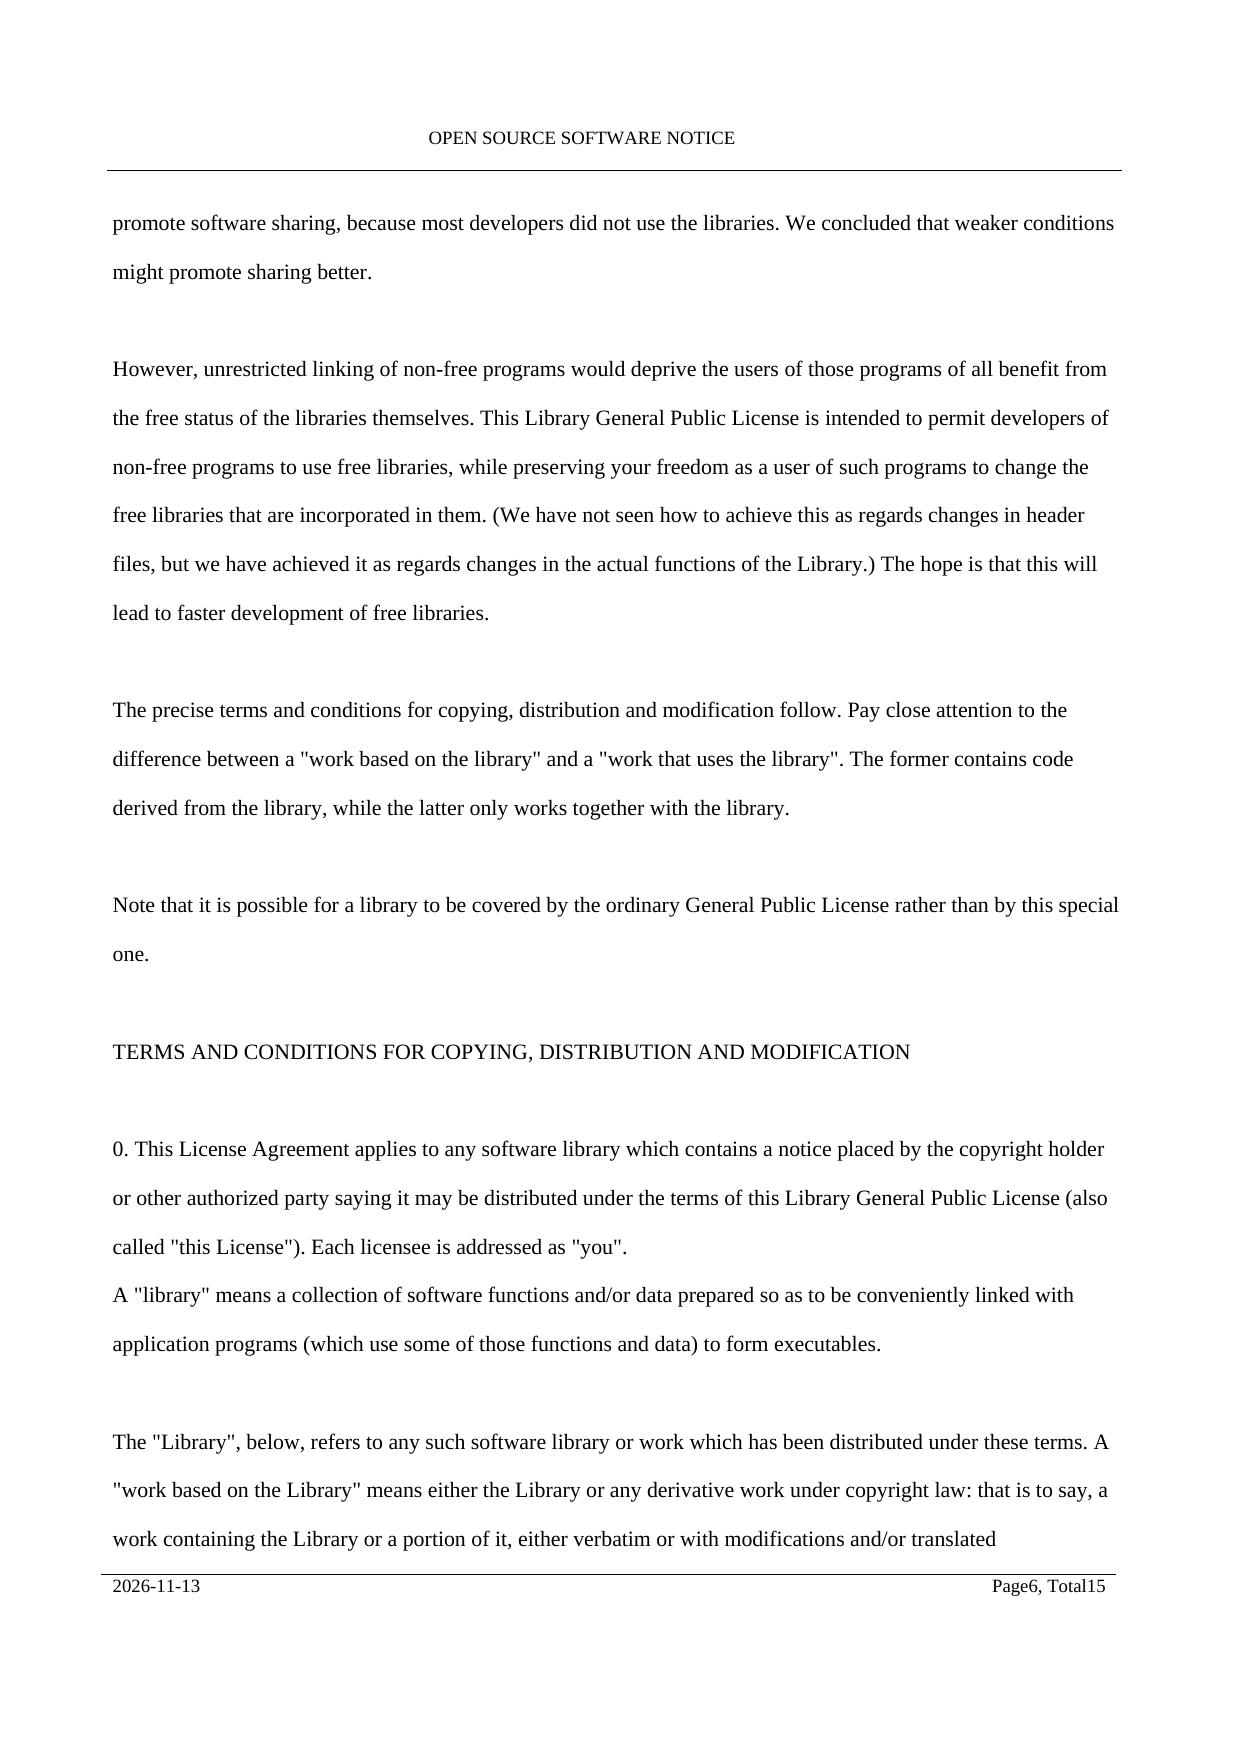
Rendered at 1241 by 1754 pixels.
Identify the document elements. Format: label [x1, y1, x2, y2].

text [112, 206, 1128, 1555]
